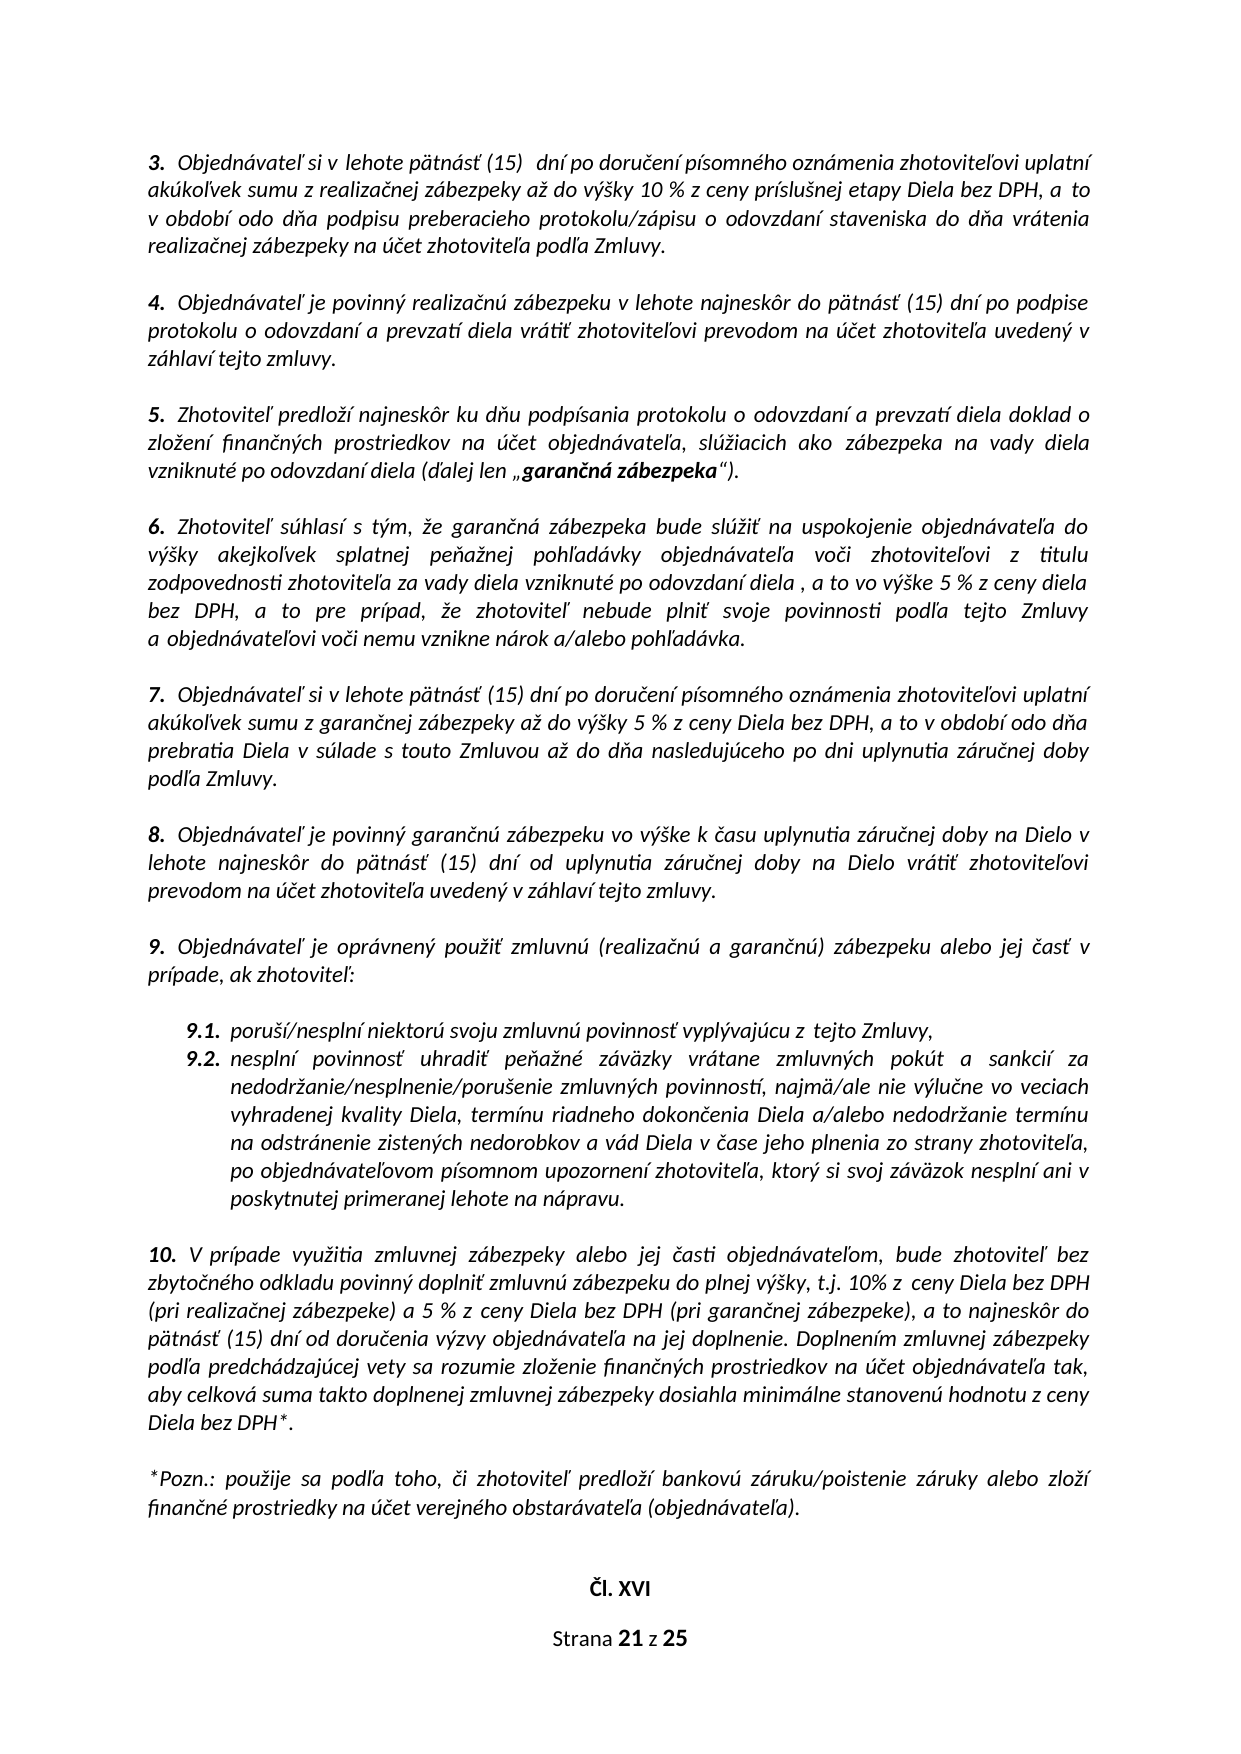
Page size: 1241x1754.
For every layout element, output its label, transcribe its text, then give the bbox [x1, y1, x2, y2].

text Čl. XVI [148, 1574, 1093, 1602]
text *Pozn.: použije sa podľa toho, či zhotoviteľ predloží bankovú záruku/poistenie záruky alebo zloží finančné prostriedky na účet verejného obstarávateľa (objednávateľa). [148, 1464, 1093, 1521]
list poruší/nesplní niektorú svoju zmluvnú povinnosť vyplývajúcu z tejto Zmluvy, [185, 1016, 1093, 1044]
list nesplní povinnosť uhradiť peňažné záväzky vrátane zmluvných pokút a sankcií za nedodržanie/nesplnenie/porušenie zmluvných povinností, najmä/ale nie výlučne vo veciach vyhradenej kvality Diela, termínu riadneho dokončenia Diela a/alebo nedodržanie termínu na odstránenie zistených nedorobkov a vád Diela v čase jeho plnenia zo strany zhotoviteľa, po objednávateľovom písomnom upozornení zhotoviteľa, ktorý si svoj záväzok nesplní ani v poskytnutej primeranej lehote na nápravu. [185, 1044, 1093, 1212]
list Objednávateľ je povinný realizačnú zábezpeku v lehote najneskôr do pätnásť (15) dní po podpise protokolu o odovzdaní a prevzatí diela vrátiť zhotoviteľovi prevodom na účet zhotoviteľa uvedený v záhlaví tejto zmluvy. [148, 288, 1093, 372]
list Zhotoviteľ súhlasí s tým, že garančná zábezpeka bude slúžiť na uspokojenie objednávateľa do výšky akejkoľvek splatnej peňažnej pohľadávky objednávateľa voči zhotoviteľovi z titulu zodpovednosti zhotoviteľa za vady diela vzniknuté po odovzdaní diela , a to vo výške 5 % z ceny diela bez DPH, a to pre prípad, že zhotoviteľ nebude plniť svoje povinnosti podľa tejto Zmluvy a objednávateľovi voči nemu vznikne nárok a/alebo pohľadávka. [148, 512, 1093, 652]
list Objednávateľ si v lehote pätnásť (15) dní po doručení písomného oznámenia zhotoviteľovi uplatní akúkoľvek sumu z garančnej zábezpeky až do výšky 5 % z ceny Diela bez DPH, a to v období odo dňa prebratia Diela v súlade s touto Zmluvou až do dňa nasledujúceho po dni uplynutia záručnej doby podľa Zmluvy. [148, 680, 1093, 792]
list Objednávateľ je oprávnený použiť zmluvnú (realizačnú a garančnú) zábezpeku alebo jej časť v prípade, ak zhotoviteľ: [148, 932, 1093, 988]
list Zhotoviteľ predloží najneskôr ku dňu podpísania protokolu o odovzdaní a prevzatí diela doklad o zložení finančných prostriedkov na účet objednávateľa, slúžiacich ako zábezpeka na vady diela vzniknuté po odovzdaní diela (ďalej len „garančná zábezpeka“). [148, 400, 1093, 484]
list V prípade využitia zmluvnej zábezpeky alebo jej časti objednávateľom, bude zhotoviteľ bez zbytočného odkladu povinný doplniť zmluvnú zábezpeku do plnej výšky, t.j. 10% z ceny Diela bez DPH (pri realizačnej zábezpeke) a 5 % z ceny Diela bez DPH (pri garančnej zábezpeke), a to najneskôr do pätnásť (15) dní od doručenia výzvy objednávateľa na jej doplnenie. Doplnením zmluvnej zábezpeky podľa predchádzajúcej vety sa rozumie zloženie finančných prostriedkov na účet objednávateľa tak, aby celková suma takto doplnenej zmluvnej zábezpeky dosiahla minimálne stanovenú hodnotu z ceny Diela bez DPH*. [148, 1240, 1093, 1437]
list Objednávateľ je povinný garančnú zábezpeku vo výške k času uplynutia záručnej doby na Dielo v lehote najneskôr do pätnásť (15) dní od uplynutia záručnej doby na Dielo vrátiť zhotoviteľovi prevodom na účet zhotoviteľa uvedený v záhlaví tejto zmluvy. [148, 820, 1093, 904]
list Objednávateľ si v lehote pätnásť (15) dní po doručení písomného oznámenia zhotoviteľovi uplatní akúkoľvek sumu z realizačnej zábezpeky až do výšky 10 % z ceny príslušnej etapy Diela bez DPH, a to v období odo dňa podpisu preberacieho protokolu/zápisu o odovzdaní staveniska do dňa vrátenia realizačnej zábezpeky na účet zhotoviteľa podľa Zmluvy. [148, 148, 1093, 260]
